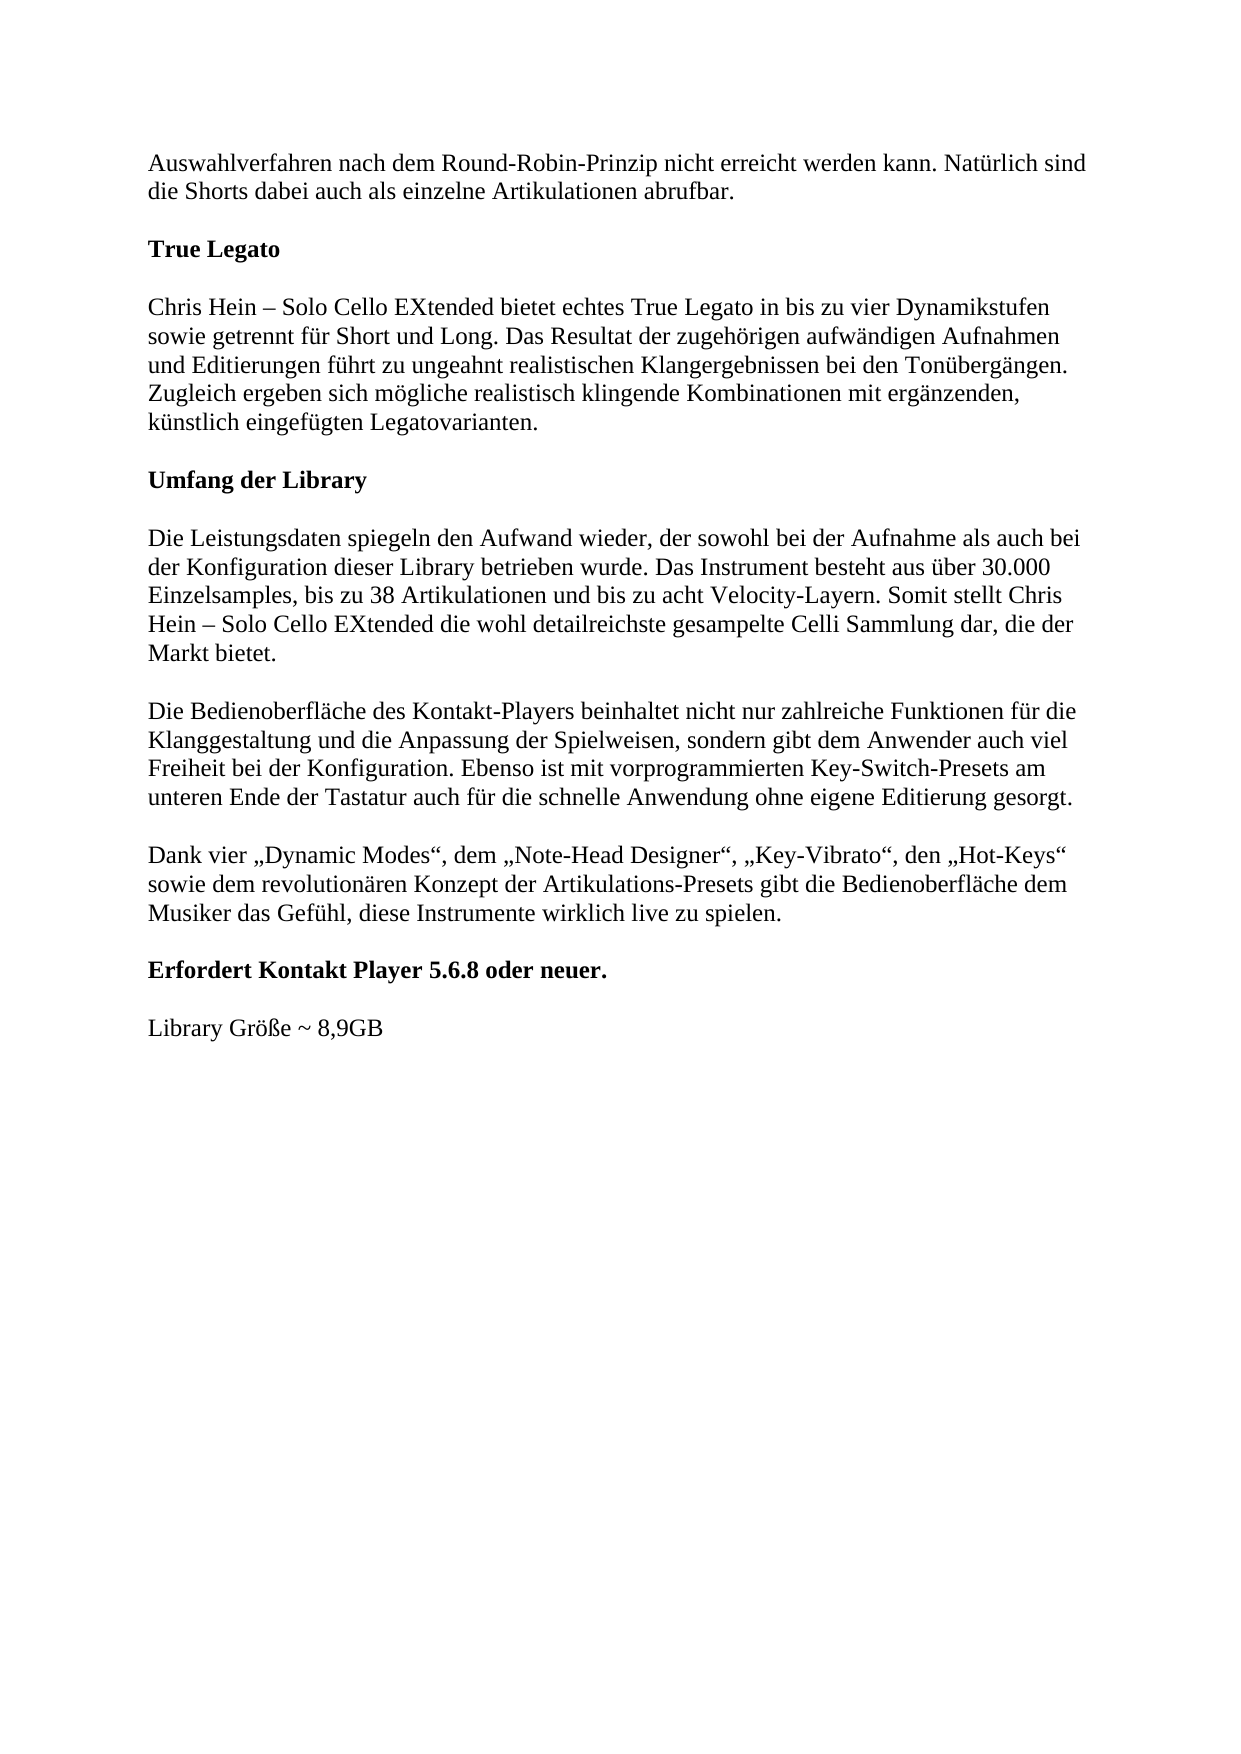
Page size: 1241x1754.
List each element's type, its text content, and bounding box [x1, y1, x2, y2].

text Die Leistungsdaten spiegeln den Aufwand wieder, der sowohl bei der Aufnahme als auch bei der Konfiguration dieser Library betrieben wurde. Das Instrument besteht aus über 30.000 Einzelsamples, bis zu 38 Artikulationen und bis zu acht Velocity-Layern. Somit stellt Chris Hein – Solo Cello EXtended die wohl detailreichste gesampelte Celli Sammlung dar, die der Markt bietet. [148, 523, 1093, 667]
text Chris Hein – Solo Cello EXtended bietet echtes True Legato in bis zu vier Dynamikstufen sowie getrennt für Short und Long. Das Resultat der zugehörigen aufwändigen Aufnahmen und Editierungen führt zu ungeahnt realistischen Klangergebnissen bei den Tonübergängen. Zugleich ergeben sich mögliche realistisch klingende Kombinationen mit ergänzenden, künstlich eingefügten Legatovarianten. [148, 292, 1093, 436]
text Library Größe ~ 8,9GB [148, 1013, 1093, 1042]
text Erfordert Kontakt Player 5.6.8 oder neuer. [148, 956, 1093, 984]
text True Legato [148, 234, 1093, 263]
text Die Bedienoberfläche des Kontakt-Players beinhaltet nicht nur zahlreiche Funktionen für die Klanggestaltung und die Anpassung der Spielweisen, sondern gibt dem Anwender auch viel Freiheit bei der Konfiguration. Ebenso ist mit vorprogrammierten Key-Switch-Presets am unteren Ende der Tastatur auch für die schnelle Anwendung ohne eigene Editierung gesorgt. [148, 696, 1093, 811]
text Umfang der Library [148, 465, 1093, 494]
text Dank vier „Dynamic Modes“, dem „Note-Head Designer“, „Key-Vibrato“, den „Hot-Keys“ sowie dem revolutionären Konzept der Artikulations-Presets gibt die Bedienoberfläche dem Musiker das Gefühl, diese Instrumente wirklich live zu spielen. [148, 840, 1093, 926]
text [148, 148, 1093, 205]
